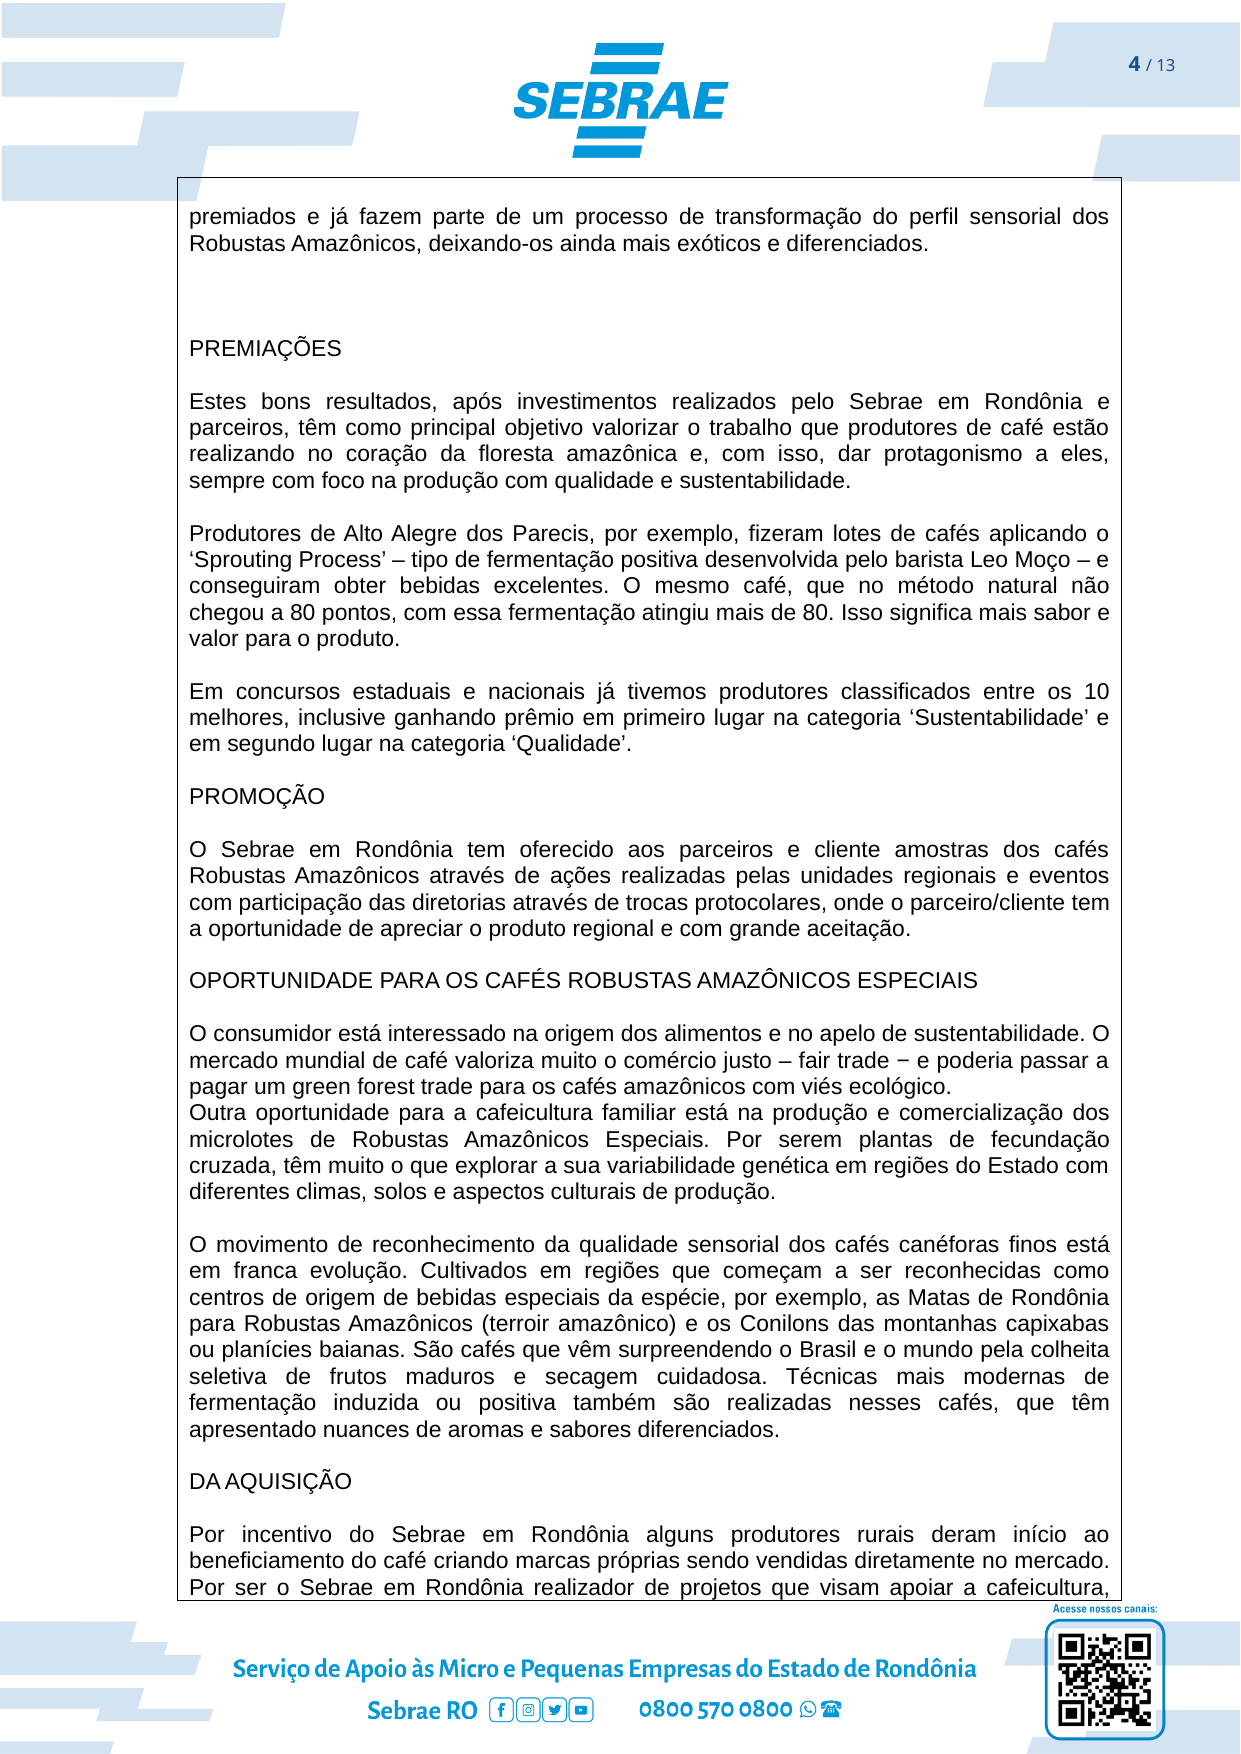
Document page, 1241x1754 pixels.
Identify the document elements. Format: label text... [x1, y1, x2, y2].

picture [0, 1603, 1241, 1754]
picture [1, 3, 1240, 201]
